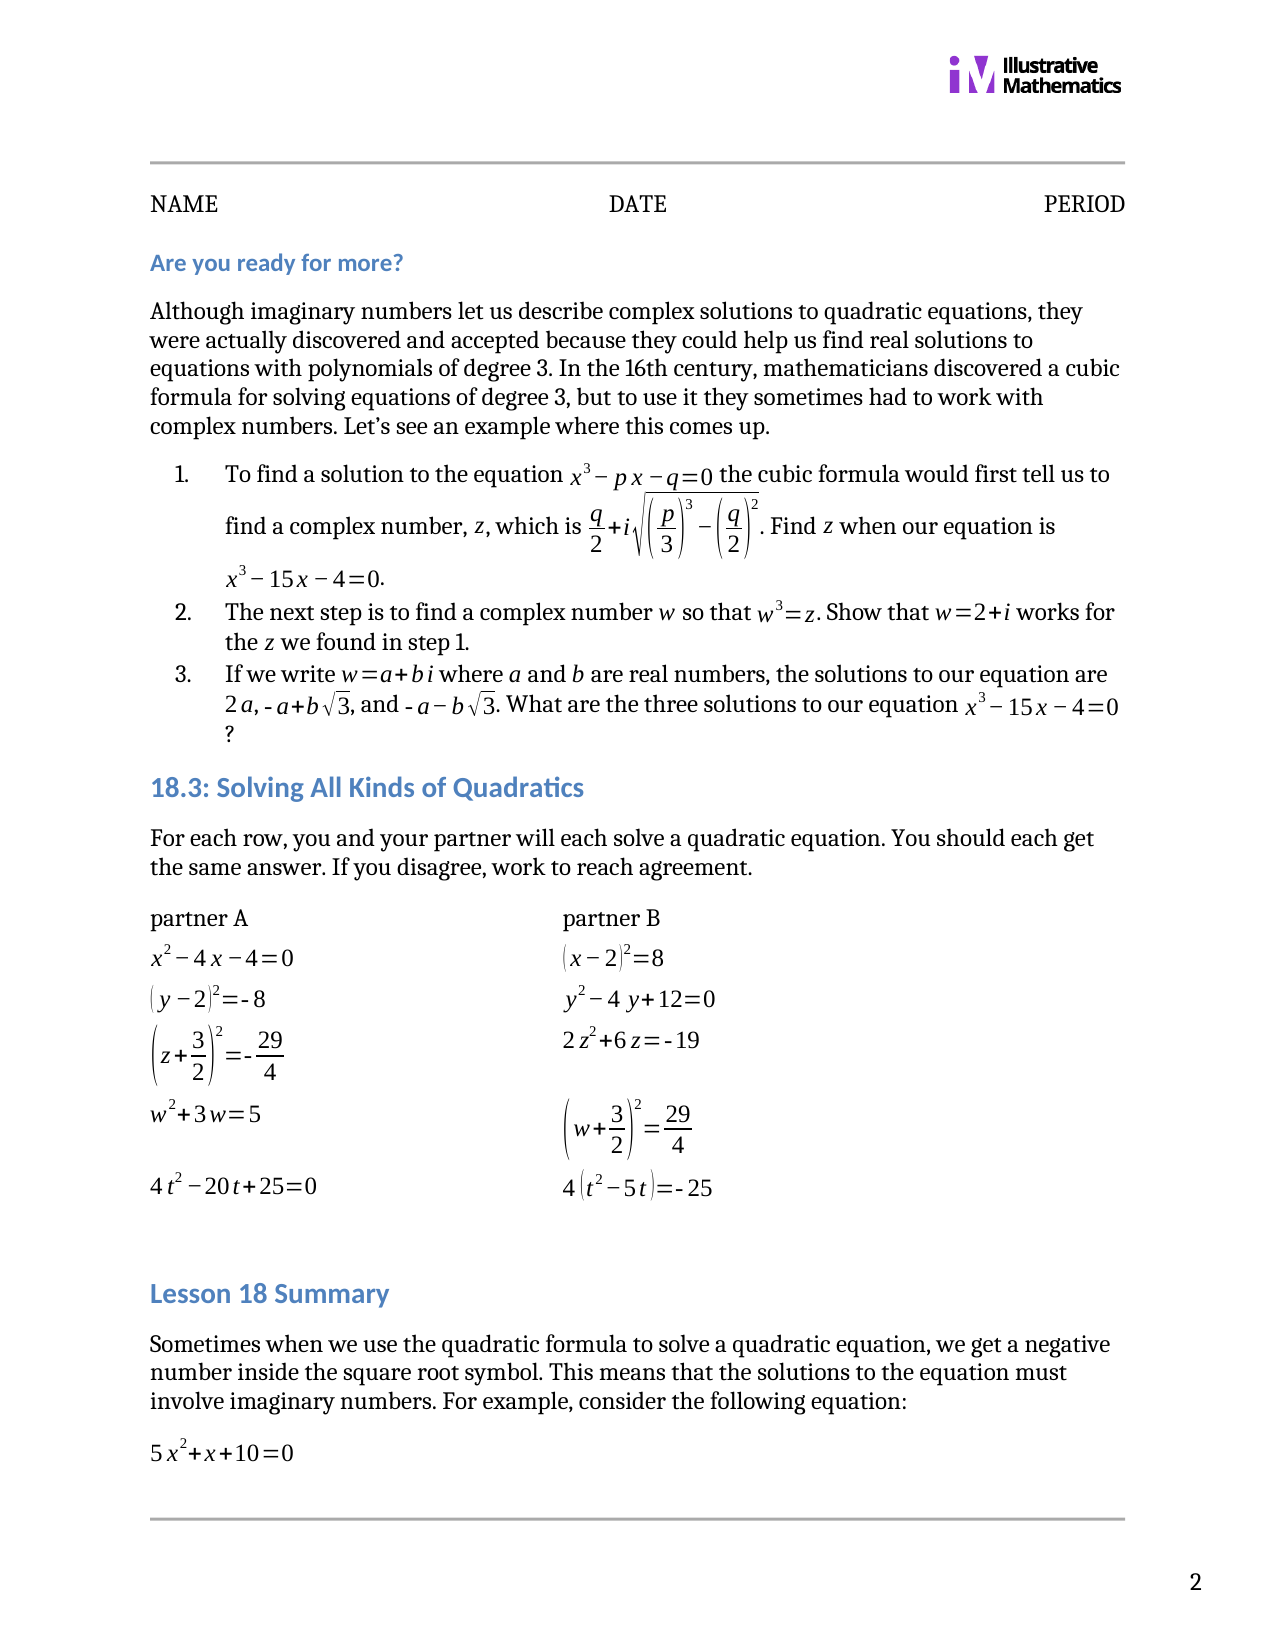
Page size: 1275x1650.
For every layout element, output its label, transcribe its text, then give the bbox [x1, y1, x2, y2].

picture [949, 55, 1121, 93]
subtitle Are you ready for more? [150, 247, 1125, 278]
table_cell [551, 936, 964, 977]
table_cell [139, 1165, 551, 1207]
subtitle 18.3: Solving All Kinds of Quadratics [150, 769, 1125, 805]
table_header partner A [139, 900, 551, 936]
table_cell [551, 1092, 964, 1165]
table_cell [139, 1092, 551, 1165]
list The next step is to find a complex number so that . Show that works for the we found in step 1. [175, 596, 1125, 656]
table_header partner B [551, 900, 964, 936]
list If we write where and are real numbers, the solutions to our equation are , , and . What are the three solutions to our equation ? [175, 660, 1125, 749]
text For each row, you and your partner will each solve a quadratic equation. You should each get the same answer. If you disagree, work to reach agreement. [150, 824, 1125, 881]
table_cell [551, 1165, 964, 1207]
list To find a solution to the equation the cubic formula would first tell us to find a complex number, , which is . Find when our equation is . [175, 459, 1125, 593]
table_cell [139, 978, 551, 1019]
text Although imaginary numbers let us describe complex solutions to quadratic equations, they were actually discovered and accepted because they could help us find real solutions to equations with polynomials of degree 3. In the 16th century, mathematicians discovered a cubic formula for solving equations of degree 3, but to use it they sometimes had to work with complex numbers. Let’s see an example where this comes up. [150, 297, 1125, 441]
table_cell [139, 1019, 551, 1092]
table_cell [551, 978, 964, 1019]
text Sometimes when we use the quadratic formula to solve a quadratic equation, we get a negative number inside the square root symbol. This means that the solutions to the equation must involve imaginary numbers. For example, consider the following equation: [150, 1329, 1125, 1416]
table_cell [139, 936, 551, 977]
table_cell [551, 1019, 964, 1092]
subtitle Lesson 18 Summary [150, 1275, 1125, 1311]
